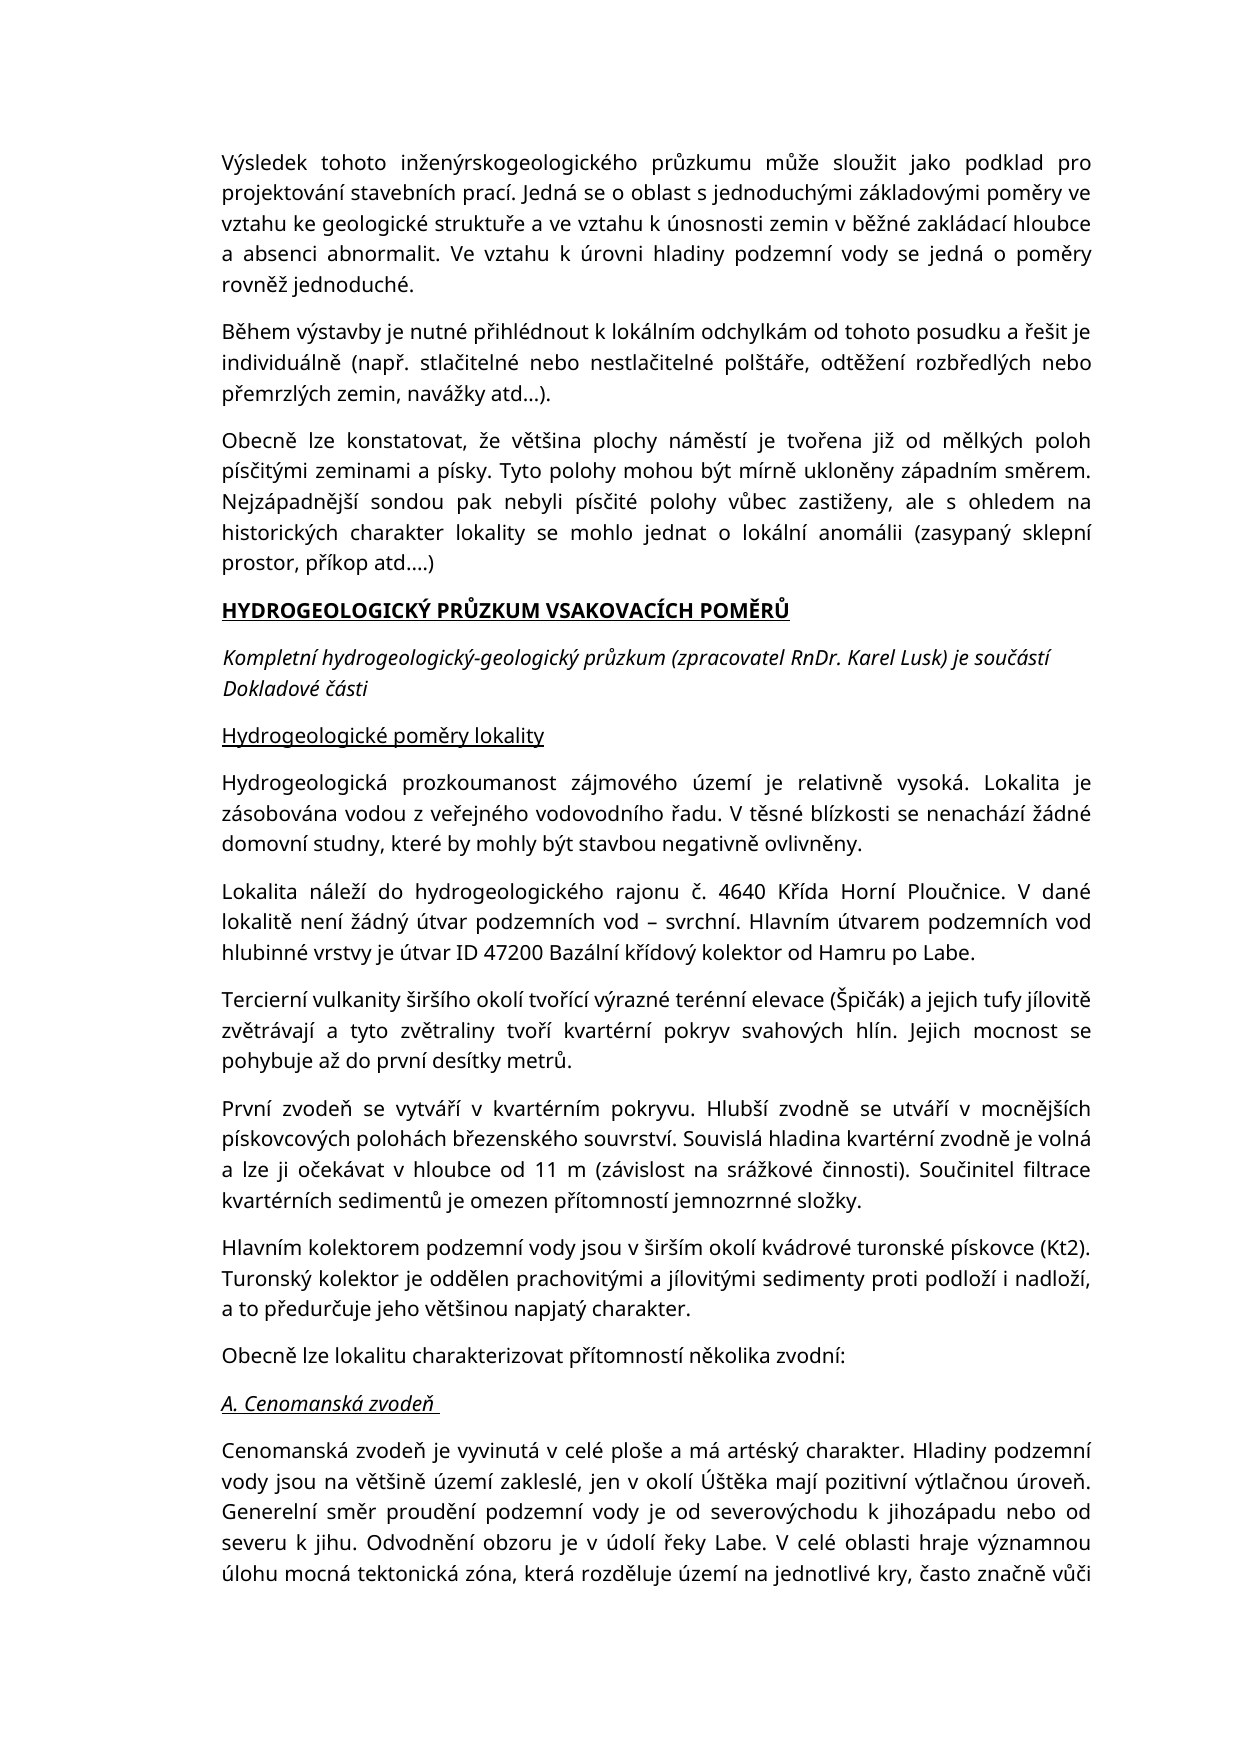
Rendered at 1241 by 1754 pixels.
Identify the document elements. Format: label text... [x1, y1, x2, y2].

text Hlavním kolektorem podzemní vody jsou v širším okolí kvádrové turonské pískovce (Kt2). Turonský kolektor je oddělen prachovitými a jílovitými sedimenty proti podloží i nadloží, a to předurčuje jeho většinou napjatý charakter. [221, 1233, 1093, 1323]
text Hydrogeologické poměry lokality [221, 721, 1093, 749]
text Během výstavby je nutné přihlédnout k lokálním odchylkám od tohoto posudku a řešit je individuálně (např. stlačitelné nebo nestlačitelné polštáře, odtěžení rozbředlých nebo přemrzlých zemin, navážky atd…). [221, 317, 1093, 407]
text Obecně lze lokalitu charakterizovat přítomností několika zvodní: [221, 1342, 1093, 1370]
text Obecně lze konstatovat, že většina plochy náměstí je tvořena již od mělkých poloh písčitými zeminami a písky. Tyto polohy mohou být mírně ukloněny západním směrem. Nejzápadnější sondou pak nebyli písčité polohy vůbec zastiženy, ale s ohledem na historických charakter lokality se mohlo jednat o lokální anomálii (zasypaný sklepní prostor, příkop atd.…) [221, 426, 1093, 577]
text Lokalita náleží do hydrogeologického rajonu č. 4640 Křída Horní Ploučnice. V dané lokalitě není žádný útvar podzemních vod – svrchní. Hlavním útvarem podzemních vod hlubinné vrstvy je útvar ID 47200 Bazální křídový kolektor od Hamru po Labe. [221, 877, 1093, 966]
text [221, 1436, 1093, 1587]
list Kompletní hydrogeologický-geologický průzkum (zpracovatel RnDr. Karel Lusk) je součástí Dokladové části [223, 643, 1093, 702]
text A. Cenomanská zvodeň [221, 1389, 1093, 1417]
text HYDROGEOLOGICKÝ PRŮZKUM VSAKOVACÍCH POMĚRŮ [221, 596, 1093, 624]
text Hydrogeologická prozkoumanost zájmového území je relativně vysoká. Lokalita je zásobována vodou z veřejného vodovodního řadu. V těsné blízkosti se nenachází žádné domovní studny, které by mohly být stavbou negativně ovlivněny. [221, 768, 1093, 858]
text První zvodeň se vytváří v kvartérním pokryvu. Hlubší zvodně se utváří v mocnějších pískovcových polohách březenského souvrství. Souvislá hladina kvartérní zvodně je volná a lze ji očekávat v hloubce od 11 m (závislost na srážkové činnosti). Součinitel filtrace kvartérních sedimentů je omezen přítomností jemnozrnné složky. [221, 1094, 1093, 1214]
text Tercierní vulkanity širšího okolí tvořící výrazné terénní elevace (Špičák) a jejich tufy jílovitě zvětrávají a tyto zvětraliny tvoří kvartérní pokryv svahových hlín. Jejich mocnost se pohybuje až do první desítky metrů. [221, 985, 1093, 1075]
text Výsledek tohoto inženýrskogeologického průzkumu může sloužit jako podklad pro projektování stavebních prací. Jedná se o oblast s jednoduchými základovými poměry ve vztahu ke geologické struktuře a ve vztahu k únosnosti zemin v běžné zakládací hloubce a absenci abnormalit. Ve vztahu k úrovni hladiny podzemní vody se jedná o poměry rovněž jednoduché. [221, 148, 1093, 298]
